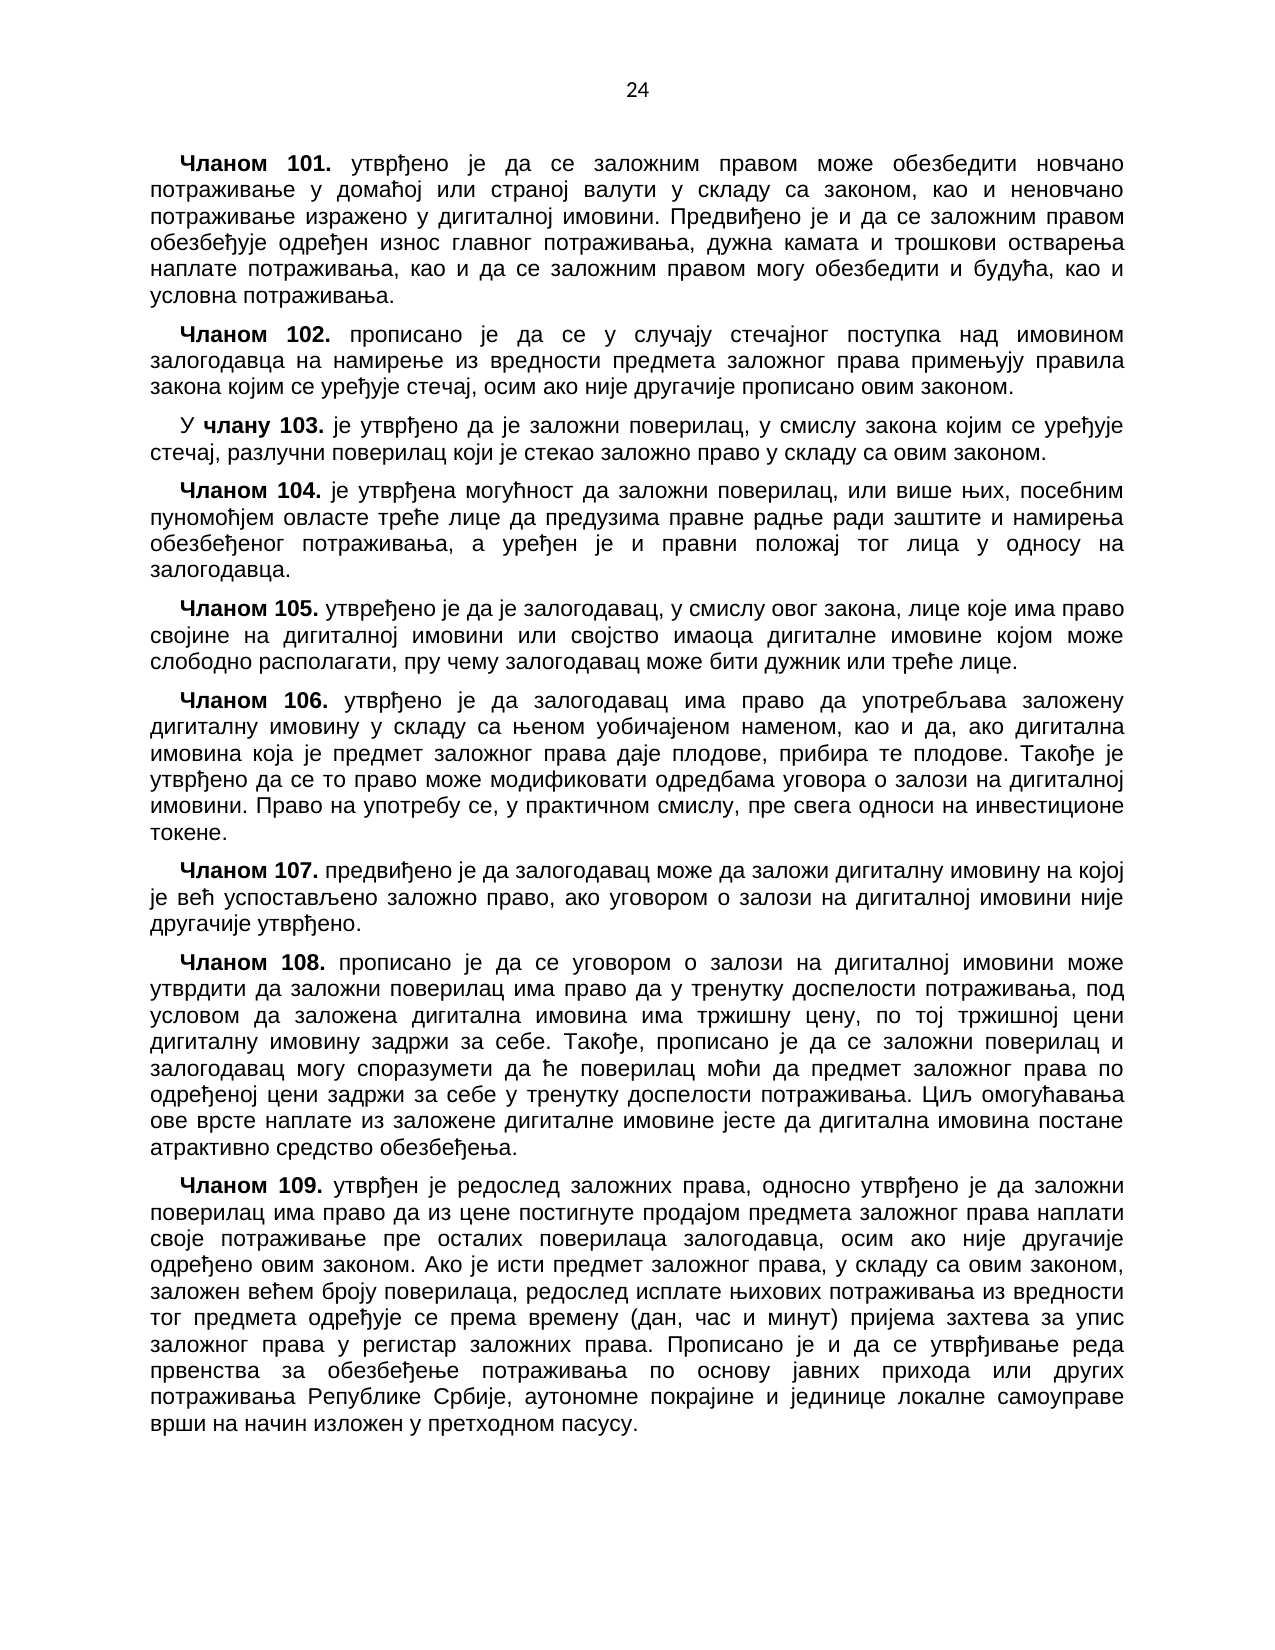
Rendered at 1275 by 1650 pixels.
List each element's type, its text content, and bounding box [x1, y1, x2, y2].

text Чланом 105. утвређено је да је залогодавац, у смислу овог закона, лице које има право својине на дигиталној имовини или својство имаоца дигиталне имовине којом може слободно располагати, пру чему залогодавац може бити дужник или треће лице. [150, 595, 1125, 674]
text Чланом 107. предвиђено је да залогодавац може да заложи дигиталну имовину на којој је већ успостављено заложно право, ако уговором о залози на дигиталној имовини није другачије утврђено. [150, 857, 1125, 937]
text Чланом 104. је утврђена могућност да заложни поверилац, или више њих, посебним пуномоћјем овласте треће лице да предузима правне радње ради заштите и намирења обезбеђеног потраживања, а уређен је и правни положај тог лица у односу на залогодавца. [150, 477, 1125, 583]
text Чланом 109. утврђен је редослед заложних права, односно утврђено је да заложни поверилац има право да из цене постигнуте продајом предмета заложног права наплати своје потраживање пре осталих поверилаца залогодавца, осим ако није другачије одређено овим законом. Ако је исти предмет заложног права, у складу са овим законом, заложен већем броју поверилаца, редослед исплате њихових потраживања из вредности тог предмета одређује се према времену (дан, час и минут) пријема захтева за упис заложног права у регистар заложних права. Прописано је и да се утврђивање реда првенства за обезбеђење потраживања по основу јавних прихода или других потраживања Републике Србије, аутономне покрајине и јединице локалне самоуправе врши на начин изложен у претходном пасусу. [150, 1172, 1125, 1436]
text У члану 103. је утврђено да је заложни поверилац, у смислу закона којим се уређује стечај, разлучни поверилац који је стекао заложно право у складу са овим законом. [150, 412, 1125, 465]
text Чланом 106. утврђено је да залогодавац има право да употребљава заложену дигиталну имовину у складу са њеном уобичајеном наменом, као и да, ако дигитална имовина која је предмет заложног права даје плодове, прибира те плодове. Такође је утврђено да се то право може модификовати одредбама уговора о залози на дигиталној имовини. Право на употребу се, у практичном смислу, пре свега односи на инвестиционе токене. [150, 687, 1125, 845]
text Чланом 101. утврђено је да се заложним правом може обезбедити новчано потраживање у домаћој или страној валути у складу са законом, као и неновчано потраживање изражено у дигиталној имовини. Предвиђено је и да се заложним правом обезбеђује одређен износ главног потраживања, дужна камата и трошкови остварења наплате потраживања, као и да се заложним правом могу обезбедити и будућа, као и условна потраживања. [150, 150, 1125, 308]
text Чланом 102. прописано је да се у случају стечајног поступка над имовином залогодавца на намирење из вредности предмета заложног права примењују правила закона којим се уређује стечај, осим ако није другачије прописано овим законом. [150, 321, 1125, 400]
text Чланом 108. прописано је да се уговором о залози на дигиталној имовини може утврдити да заложни поверилац има право да у тренутку доспелости потраживања, под условом да заложена дигитална имовина има тржишну цену, по тој тржишној цени дигиталну имовину задржи за себе. Такође, прописано је да се заложни поверилац и залогодавац могу споразумети да ће поверилац моћи да предмет заложног права по одређеној цени задржи за себе у тренутку доспелости потраживања. Циљ омогућавања ове врсте наплате из заложене дигиталне имовине јесте да дигитална имовина постане атрактивно средство обезбеђења. [150, 949, 1125, 1160]
